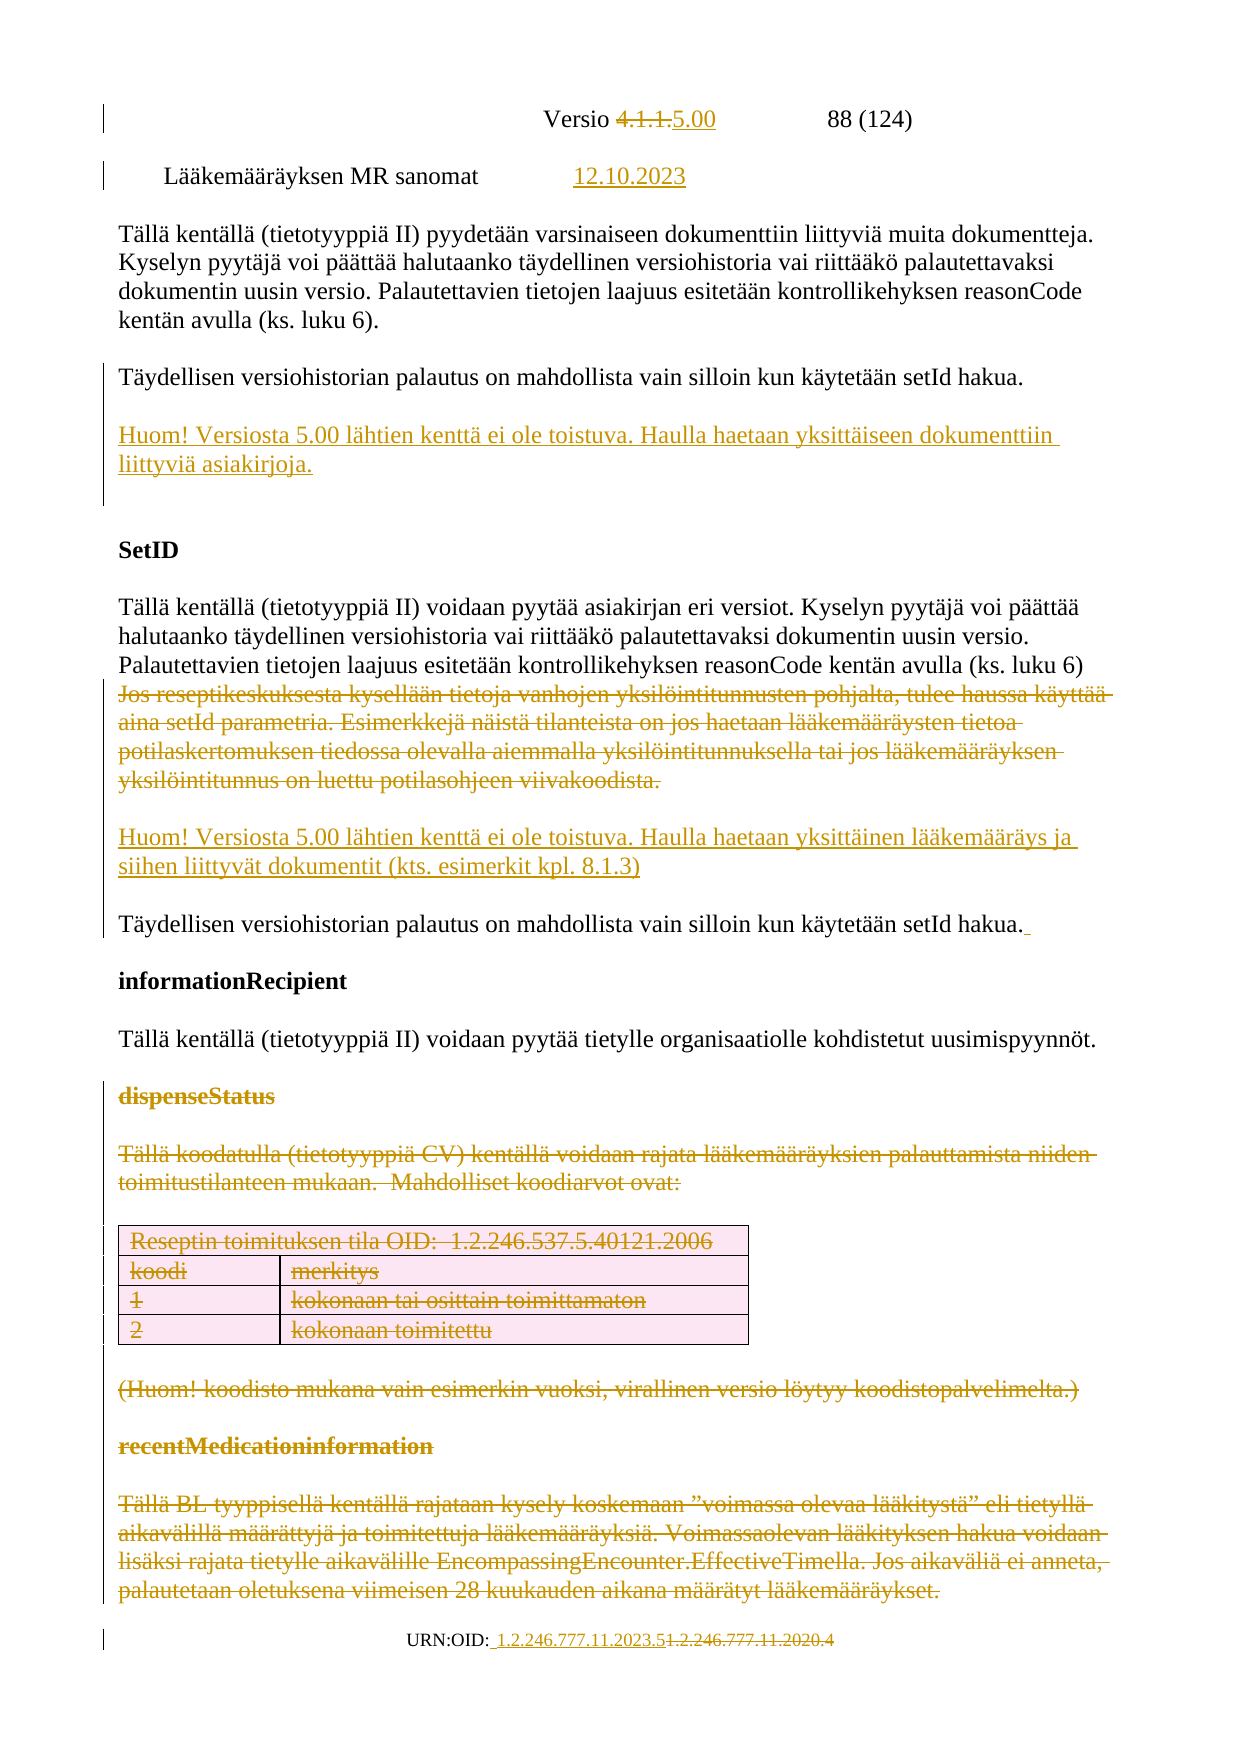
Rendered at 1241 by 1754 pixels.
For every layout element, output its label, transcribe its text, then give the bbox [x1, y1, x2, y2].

text Tällä kentällä (tietotyyppiä II) voidaan pyytää tietylle organisaatiolle kohdistetut uusimispyynnöt. [118, 1024, 1122, 1052]
text Täydellisen versiohistorian palautus on mahdollista vain silloin kun käytetään setId hakua. [118, 909, 1122, 937]
text Täydellisen versiohistorian palautus on mahdollista vain silloin kun käytetään setId hakua. [118, 362, 1122, 391]
text Tällä kentällä (tietotyyppiä II) voidaan pyytää asiakirjan eri versiot. Kyselyn pyytäjä voi päättää halutaanko täydellinen versiohistoria vai riittääkö palautettavaksi dokumentin uusin versio. Palautettavien tietojen laajuus esitetään kontrollikehyksen reasonCode kentän avulla (ks. luku 6) [118, 592, 1122, 679]
text Tällä kentällä (tietotyyppiä II) pyydetään varsinaiseen dokumenttiin liittyviä muita dokumentteja. Kyselyn pyytäjä voi päättää halutaanko täydellinen versiohistoria vai riittääkö palautettavaksi dokumentin uusin versio. Palautettavien tietojen laajuus esitetään kontrollikehyksen reasonCode kentän avulla (ks. luku 6). [118, 219, 1122, 334]
text informationRecipient [118, 966, 1122, 995]
text SetID [118, 535, 1122, 564]
